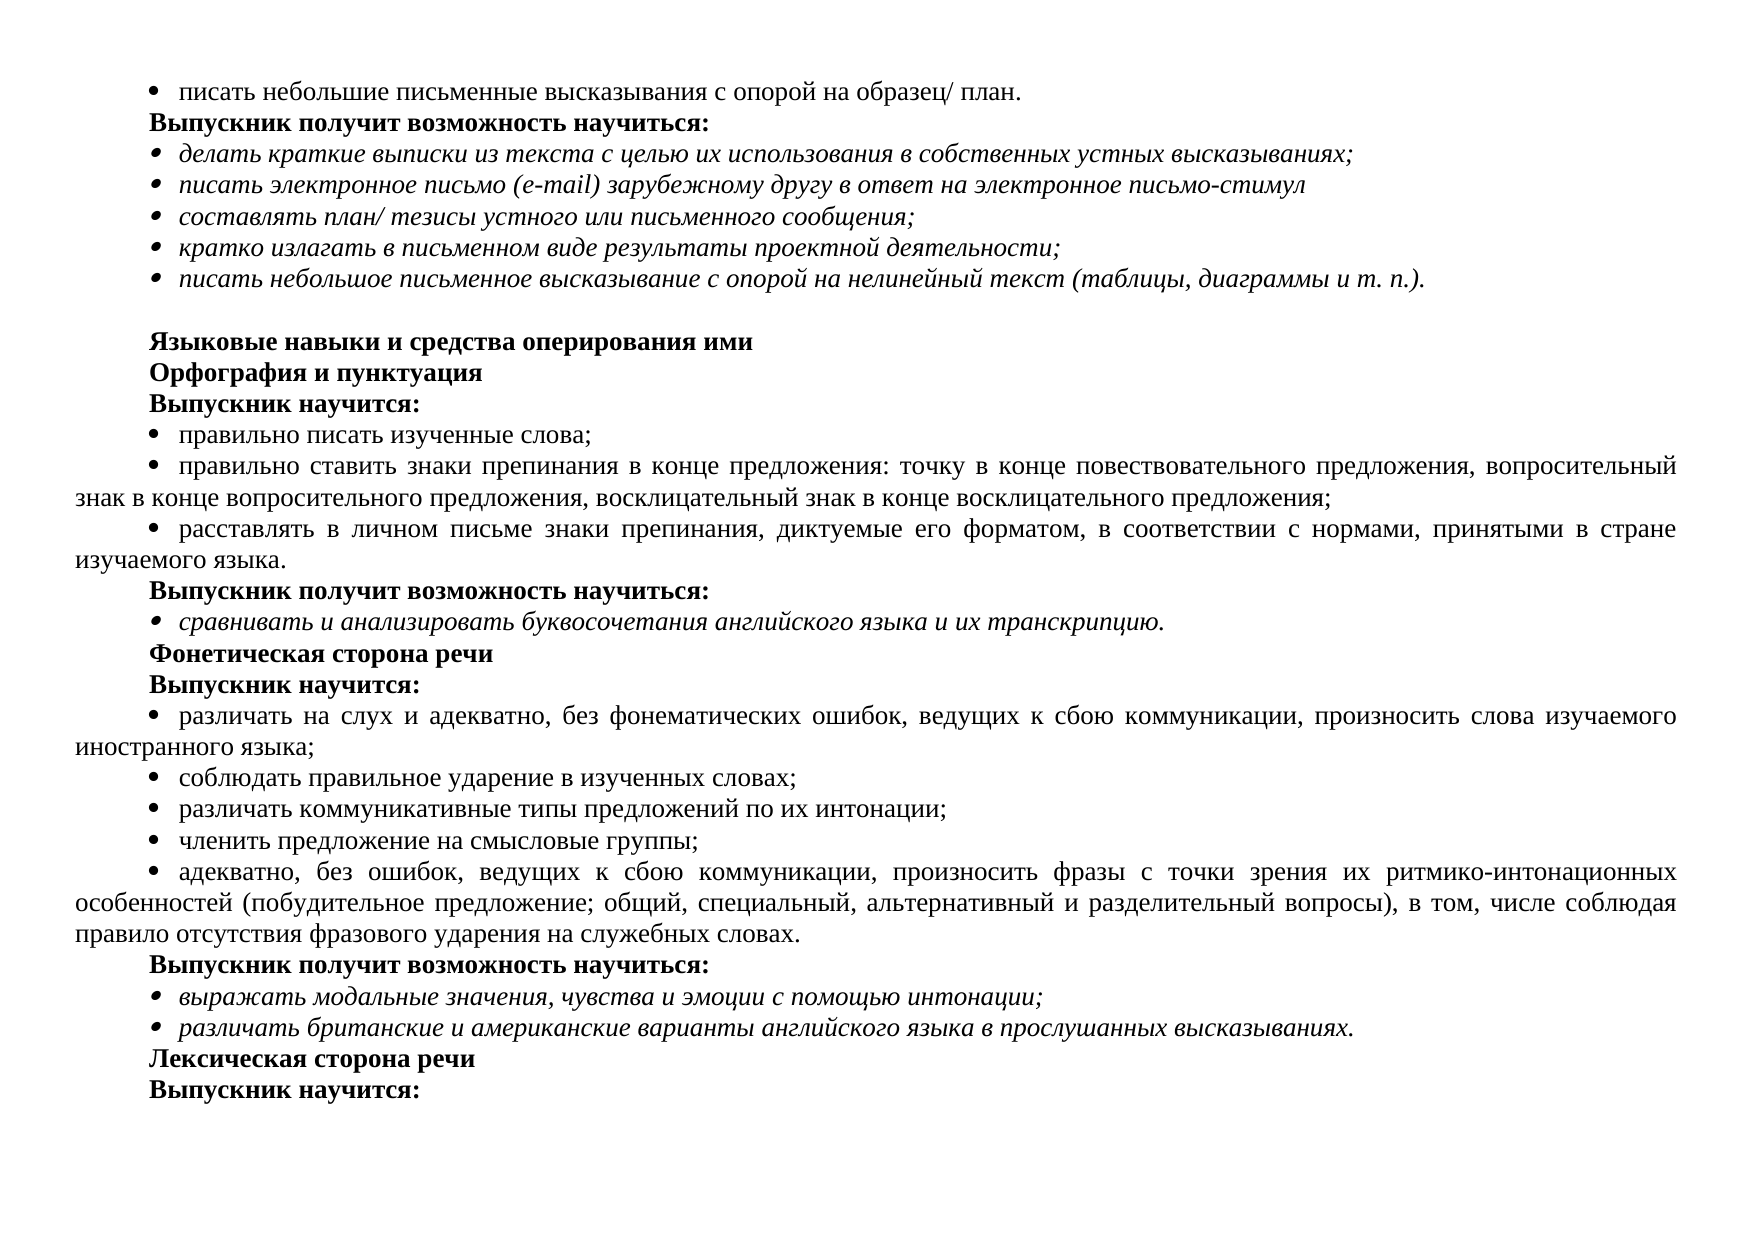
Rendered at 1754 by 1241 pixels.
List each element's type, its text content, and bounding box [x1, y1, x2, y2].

list писать электронное письмо (e-mail) зарубежному другу в ответ на электронное письмо-стимул [75, 169, 1679, 200]
list выражать модальные значения, чувства и эмоции с помощью интонации; [75, 980, 1679, 1011]
list писать небольшое письменное высказывание с опорой на нелинейный текст (таблицы, диаграммы и т. п.). [75, 262, 1679, 294]
text Выпускник научится: [75, 387, 1679, 418]
list сравнивать и анализировать буквосочетания английского языка и их транскрипцию. [75, 605, 1679, 637]
list писать небольшие письменные высказывания с опорой на образец/ план. [75, 75, 1679, 106]
text Выпускник получит возможность научиться: [75, 106, 1679, 137]
list адекватно, без ошибок, ведущих к сбою коммуникации, произносить фразы с точки зрения их ритмико-интонационных особенностей (побудительное предложение; общий, специальный, альтернативный и разделительный вопросы), в том, числе соблюдая правило отсутствия фразового ударения на служебных словах. [75, 855, 1679, 949]
list составлять план/ тезисы устного или письменного сообщения; [75, 200, 1679, 231]
list делать краткие выписки из текста с целью их использования в собственных устных высказываниях; [75, 137, 1679, 169]
text Фонетическая сторона речи [75, 637, 1679, 668]
text Выпускник научится: [75, 668, 1679, 699]
list соблюдать правильное ударение в изученных словах; [75, 761, 1679, 793]
text Выпускник научится: [75, 1073, 1679, 1104]
list различать британские и американские варианты английского языка в прослушанных высказываниях. [75, 1011, 1679, 1042]
text Выпускник получит возможность научиться: [75, 949, 1679, 980]
list различать на слух и адекватно, без фонематических ошибок, ведущих к сбою коммуникации, произносить слова изучаемого иностранного языка; [75, 699, 1679, 761]
list различать коммуникативные типы предложений по их интонации; [75, 793, 1679, 824]
text Лексическая сторона речи [75, 1042, 1679, 1073]
list расставлять в личном письме знаки препинания, диктуемые его форматом, в соответствии с нормами, принятыми в стране изучаемого языка. [75, 512, 1679, 574]
list правильно ставить знаки препинания в конце предложения: точку в конце повествовательного предложения, вопросительный знак в конце вопросительного предложения, восклицательный знак в конце восклицательного предложения; [75, 449, 1679, 512]
list членить предложение на смысловые группы; [75, 824, 1679, 855]
text Выпускник получит возможность научиться: [75, 574, 1679, 605]
list кратко излагать в письменном виде результаты проектной деятельности; [75, 231, 1679, 262]
text Орфография и пунктуация [75, 356, 1679, 387]
text Языковые навыки и средства оперирования ими [75, 325, 1679, 356]
list правильно писать изученные слова; [75, 418, 1679, 449]
